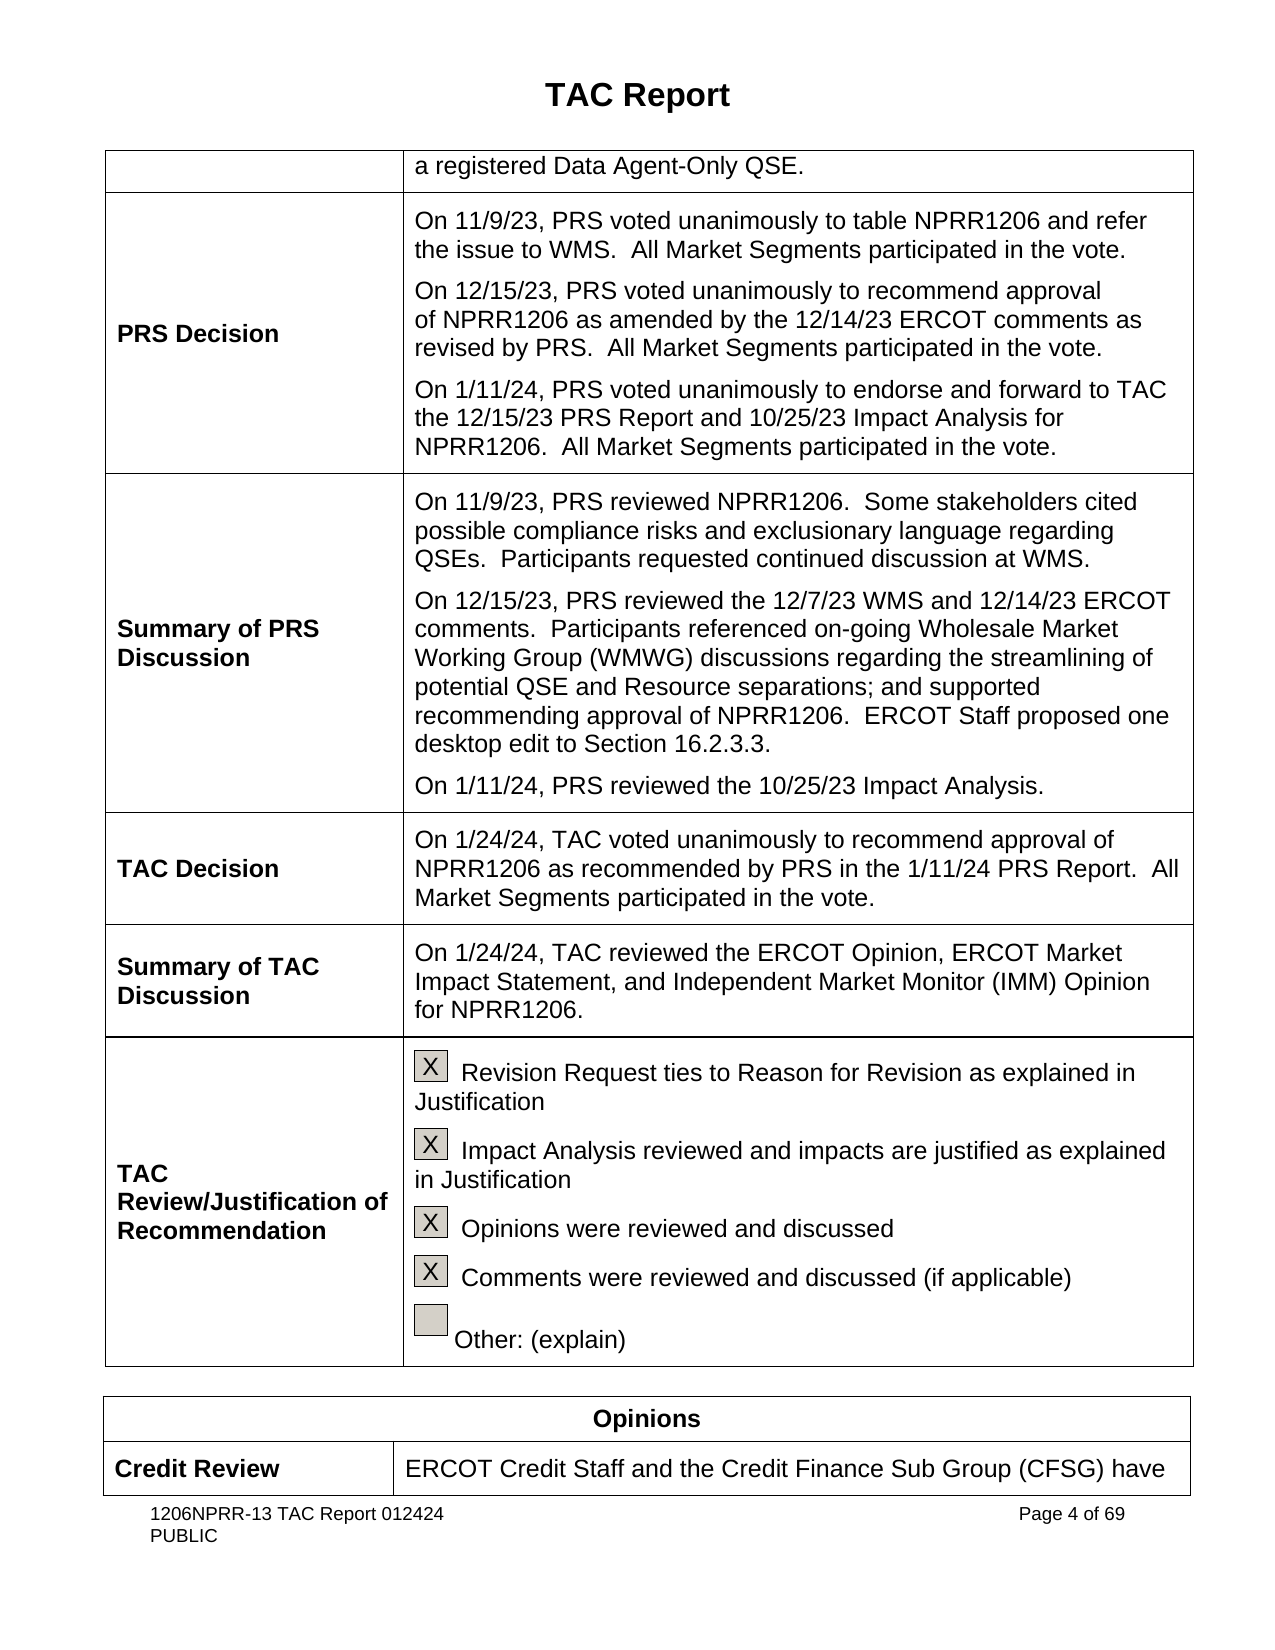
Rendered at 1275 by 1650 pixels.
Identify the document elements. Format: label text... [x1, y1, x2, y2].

table_cell On 11/9/23, PRS voted unanimously to table NPRR1206 and refer the issue to WMS. All Market Segments participated in the vote. On 12/15/23, PRS voted unanimously to recommend approval of NPRR1206 as amended by the 12/14/23 ERCOT comments as revised by PRS. All Market Segments participated in the vote. On 1/11/24, PRS voted unanimously to endorse and forward to TAC the 12/15/23 PRS Report and 10/25/23 Impact Analysis for NPRR1206. All Market Segments participated in the vote. [404, 193, 1193, 473]
table_cell On 1/24/24, TAC reviewed the ERCOT Opinion, ERCOT Market Impact Statement, and Independent Market Monitor (IMM) Opinion for NPRR1206. [404, 925, 1193, 1036]
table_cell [394, 1442, 1190, 1495]
table_cell TAC Review/Justification of Recommendation [106, 1038, 403, 1366]
table_cell Summary of TAC Discussion [106, 925, 403, 1036]
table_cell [106, 151, 403, 192]
table_cell Credit Review [104, 1442, 393, 1495]
table_cell PRS Decision [106, 193, 403, 473]
table_cell Revision Request ties to Reason for Revision as explained in Justification Impact Analysis reviewed and impacts are justified as explained in Justification Opinions were reviewed and discussed Comments were reviewed and discussed (if applicable) Other: (explain) [404, 1038, 1193, 1366]
table_cell Summary of PRS Discussion [106, 474, 403, 812]
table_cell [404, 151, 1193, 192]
table_cell On 1/24/24, TAC voted unanimously to recommend approval of NPRR1206 as recommended by PRS in the 1/11/24 PRS Report. All Market Segments participated in the vote. [404, 813, 1193, 924]
table_cell TAC Decision [106, 813, 403, 924]
table_cell On 11/9/23, PRS reviewed NPRR1206. Some stakeholders cited possible compliance risks and exclusionary language regarding QSEs. Participants requested continued discussion at WMS. On 12/15/23, PRS reviewed the 12/7/23 WMS and 12/14/23 ERCOT comments. Participants referenced on-going Wholesale Market Working Group (WMWG) discussions regarding the streamlining of potential QSE and Resource separations; and supported recommending approval of NPRR1206. ERCOT Staff proposed one desktop edit to Section 16.2.3.3. On 1/11/24, PRS reviewed the 10/25/23 Impact Analysis. [404, 474, 1193, 812]
table_header Opinions [104, 1397, 1190, 1441]
